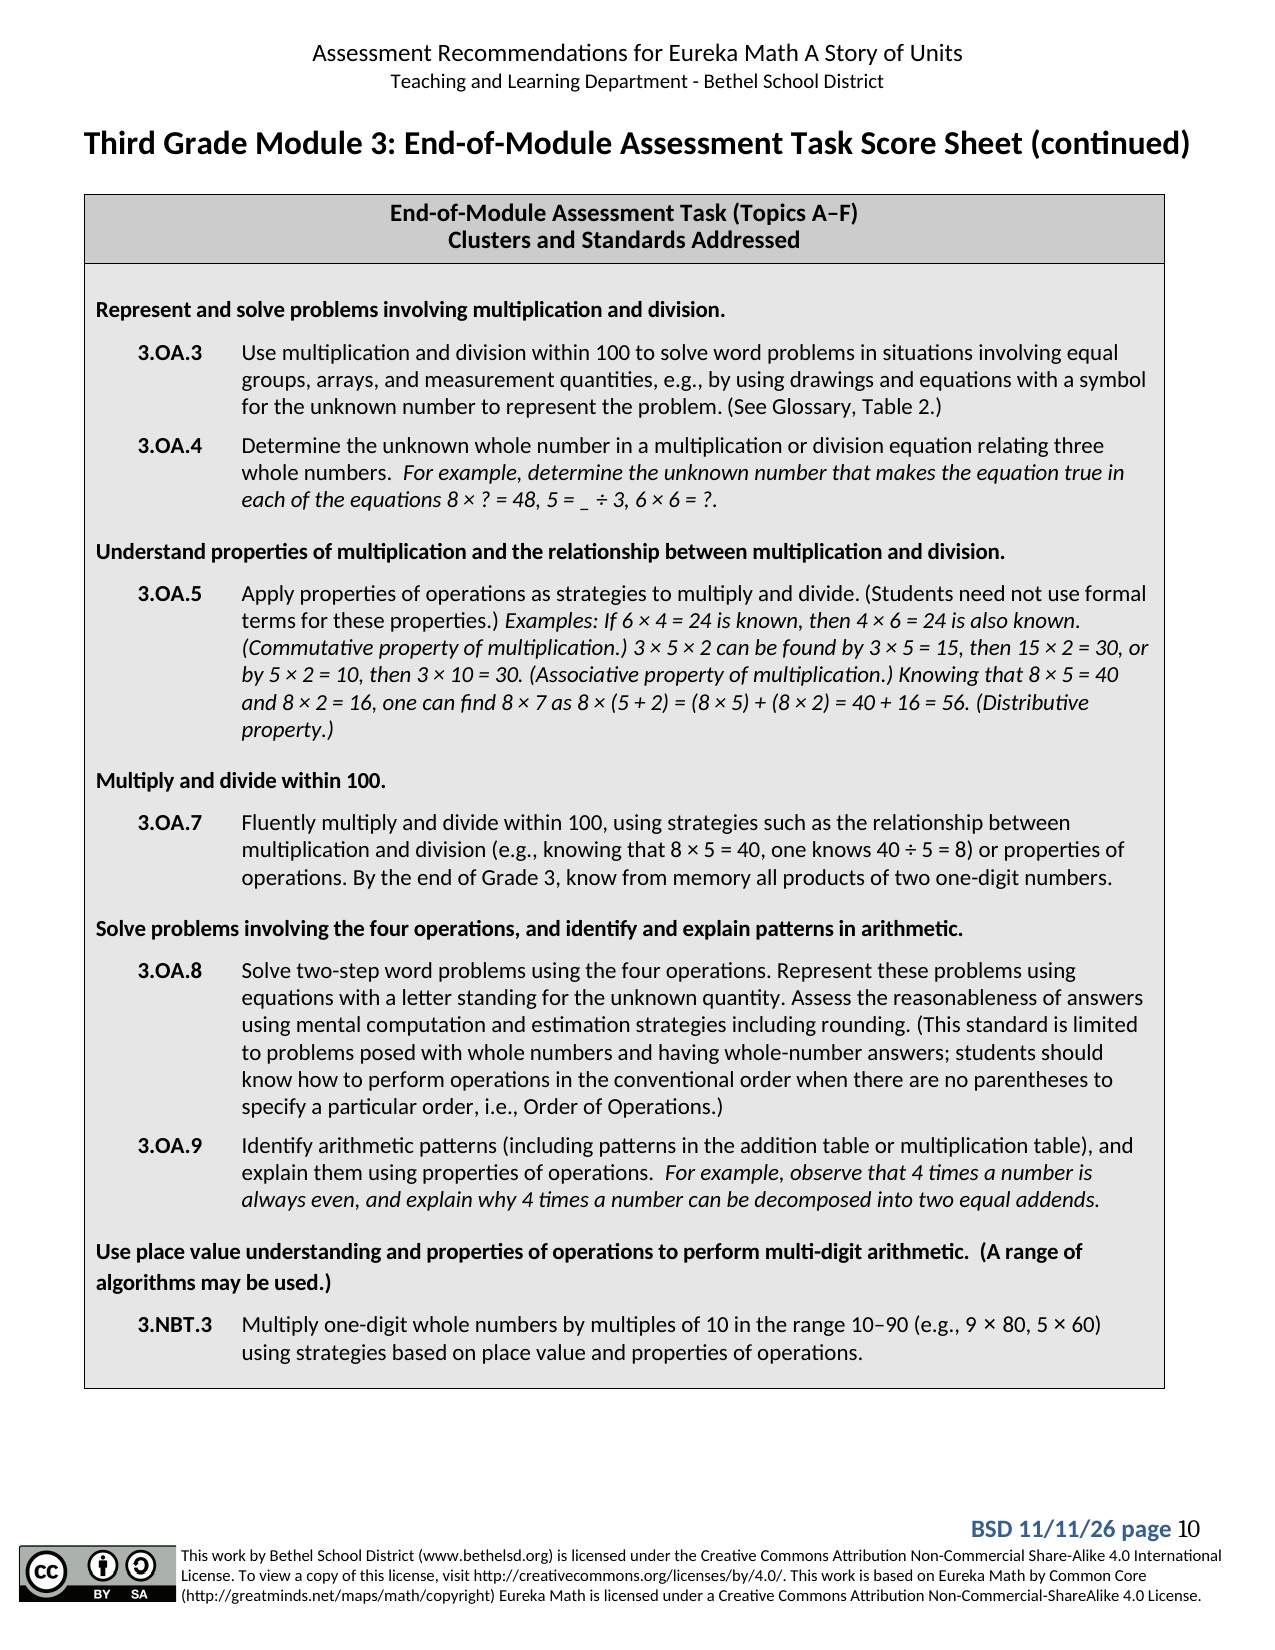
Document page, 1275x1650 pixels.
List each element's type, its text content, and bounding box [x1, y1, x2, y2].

table_header End-of-Module Assessment Task (Topics A–F) Clusters and Standards Addressed [85, 195, 1164, 263]
text Third Grade Module 3: End-of-Module Assessment Task Score Sheet (continued) [75, 122, 1200, 163]
table_cell Represent and solve problems involving multiplication and division. 3.OA.3 Use multiplication and division within 100 to solve word problems in situations involving equal groups, arrays, and measurement quantities, e.g., by using drawings and equations with a symbol for the unknown number to represent the problem. (See Glossary, Table 2.) 3.OA.4 Determine the unknown whole number in a multiplication or division equation relating three whole numbers. For example, determine the unknown number that makes the equation true in each of the equations 8 × ? = 48, 5 = _ ÷ 3, 6 × 6 = ?. Understand properties of multiplication and the relationship between multiplication and division. 3.OA.5 Apply properties of operations as strategies to multiply and divide. (Students need not use formal terms for these properties.) Examples: If 6 × 4 = 24 is known, then 4 × 6 = 24 is also known. (Commutative property of multiplication.) 3 × 5 × 2 can be found by 3 × 5 = 15, then 15 × 2 = 30, or by 5 × 2 = 10, then 3 × 10 = 30. (Associative property of multiplication.) Knowing that 8 × 5 = 40 and 8 × 2 = 16, one can find 8 × 7 as 8 × (5 + 2) = (8 × 5) + (8 × 2) = 40 + 16 = 56. (Distributive property.) Multiply and divide within 100. 3.OA.7 Fluently multiply and divide within 100, using strategies such as the relationship between multiplication and division (e.g., knowing that 8 × 5 = 40, one knows 40 ÷ 5 = 8) or properties of operations. By the end of Grade 3, know from memory all products of two one-digit numbers. Solve problems involving the four operations, and identify and explain patterns in arithmetic. 3.OA.8 Solve two-step word problems using the four operations. Represent these problems using equations with a letter standing for the unknown quantity. Assess the reasonableness of answers using mental computation and estimation strategies including rounding. (This standard is limited to problems posed with whole numbers and having whole-number answers; students should know how to perform operations in the conventional order when there are no parentheses to specify a particular order, i.e., Order of Operations.) 3.OA.9 Identify arithmetic patterns (including patterns in the addition table or multiplication table), and explain them using properties of operations. For example, observe that 4 times a number is always even, and explain why 4 times a number can be decomposed into two equal addends. Use place value understanding and properties of operations to perform multi-digit arithmetic. (A range of algorithms may be used.) 3.NBT.3 Multiply one-digit whole numbers by multiples of 10 in the range 10–90 (e.g., 9 × 80, 5 × 60) using strategies based on place value and properties of operations. [85, 264, 1164, 1388]
